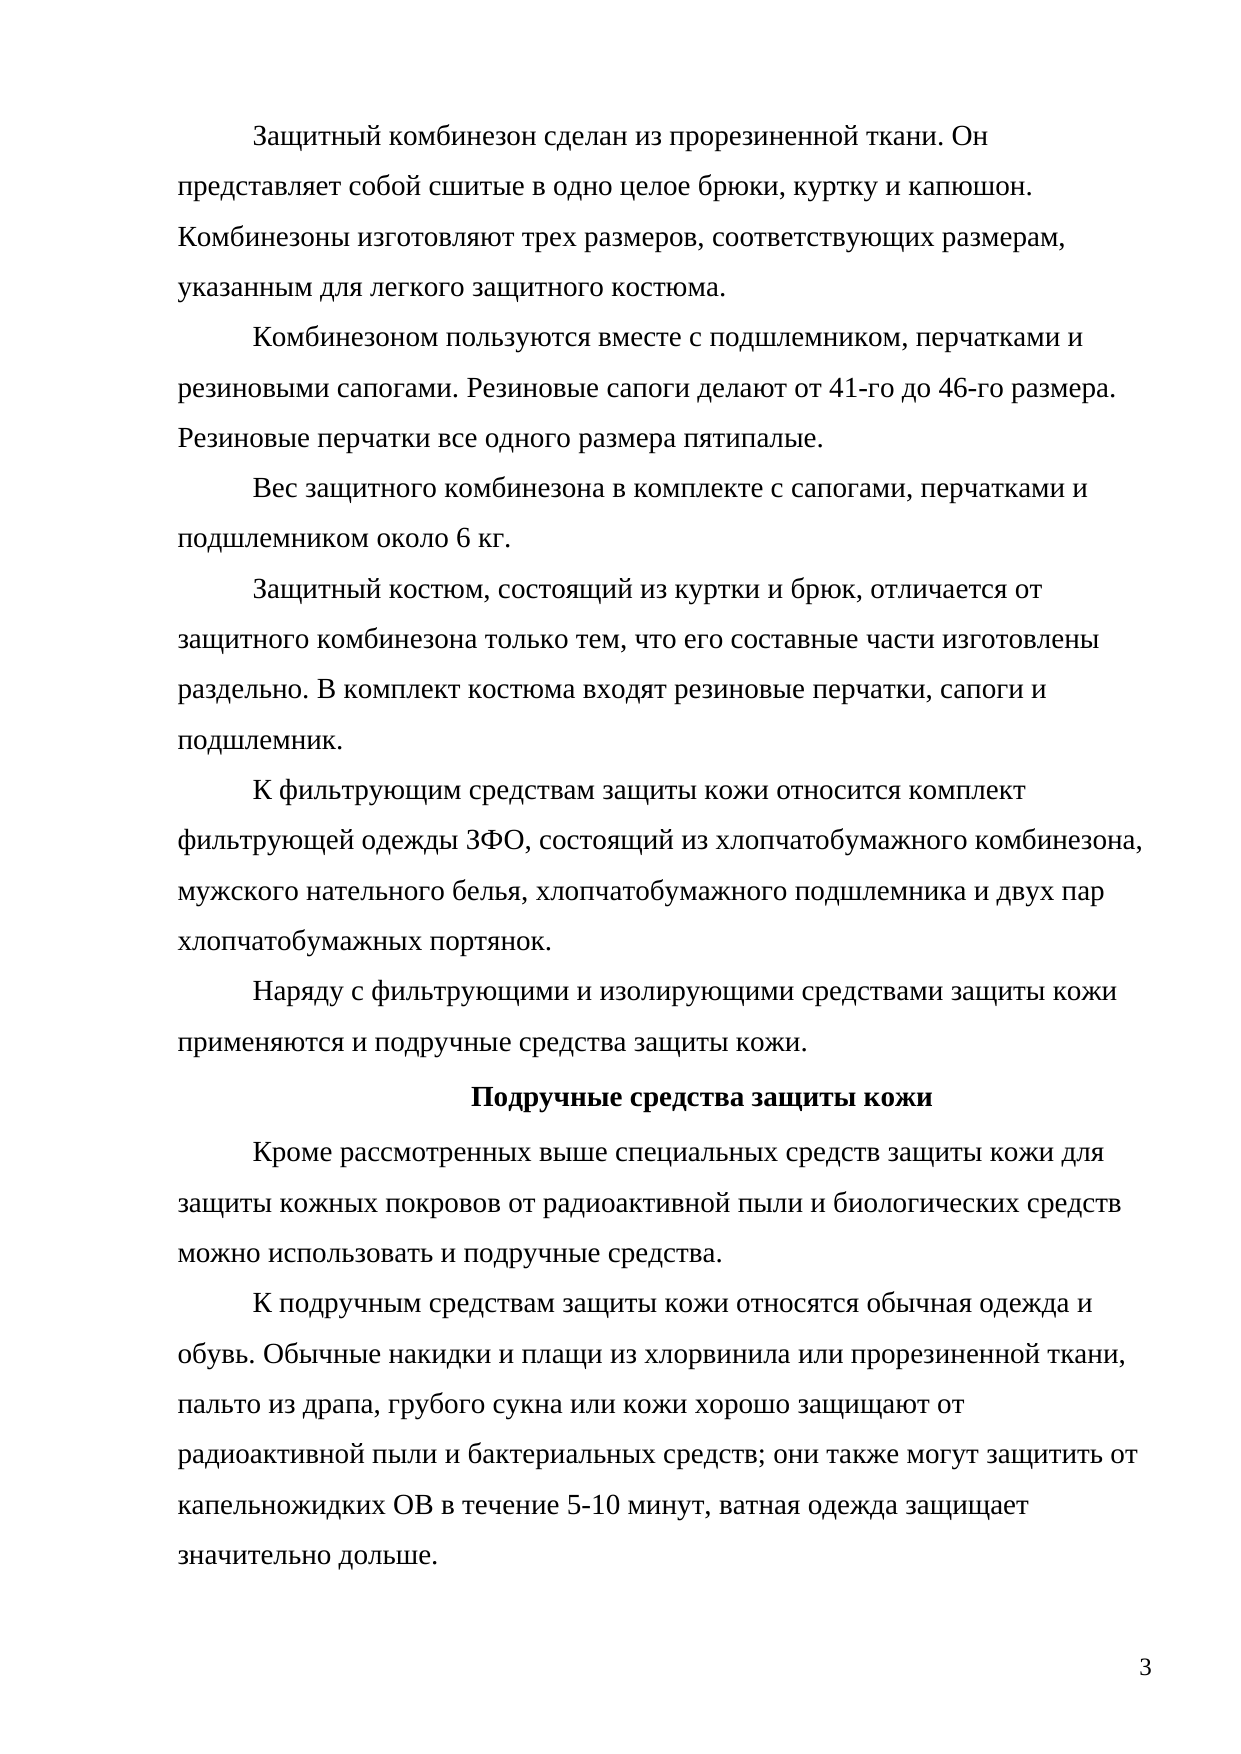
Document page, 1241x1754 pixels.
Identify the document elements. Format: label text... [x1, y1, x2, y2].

text Защитный комбинезон сделан из прорезиненной ткани. Он представляет собой сшитые в одно целое брюки, куртку и капюшон. Комбинезоны изготовляют трех размеров, соответствующих размерам, указанным для легкого защитного костюма. [177, 118, 1152, 303]
text Защитный костюм, состоящий из куртки и брюк, отличается от защитного комбинезона только тем, что его составные части изготовлены раздельно. В комплект костюма входят резиновые перчатки, сапоги и подшлемник. [177, 571, 1152, 755]
text Кроме рассмотренных выше специальных средств защиты кожи для защиты кожных покровов от радиоактивной пыли и биологических средств можно использовать и подручные средства. [177, 1134, 1152, 1269]
text Вес защитного комбинезона в комплекте с сапогами, перчатками и подшлемником около 6 кг. [177, 470, 1152, 554]
text Наряду с фильтрующими и изолирующими средствами защиты кожи применяются и подручные средства защиты кожи. [177, 973, 1152, 1057]
subtitle Подручные средства защиты кожи [177, 1079, 1152, 1113]
text Комбинезоном пользуются вместе с подшлемником, перчатками и резиновыми сапогами. Резиновые сапоги делают от 41-го до 46-го размера. Резиновые перчатки все одного размера пятипалые. [177, 319, 1152, 453]
text К фильтрующим средствам защиты кожи относится комплект фильтрующей одежды ЗФО, состоящий из хлопчатобумажного комбинезона, мужского нательного белья, хлопчатобумажного подшлемника и двух пар хлопчатобумажных портянок. [177, 772, 1152, 957]
text К подручным средствам защиты кожи относятся обычная одежда и обувь. Обычные накидки и плащи из хлорвинила или прорезиненной ткани, пальто из драпа, грубого сукна или кожи хорошо защищают от радиоактивной пыли и бактериальных средств; они также могут защитить от капельножидких ОВ в течение 5-10 минут, ватная одежда защищает значительно дольше. [177, 1286, 1152, 1571]
